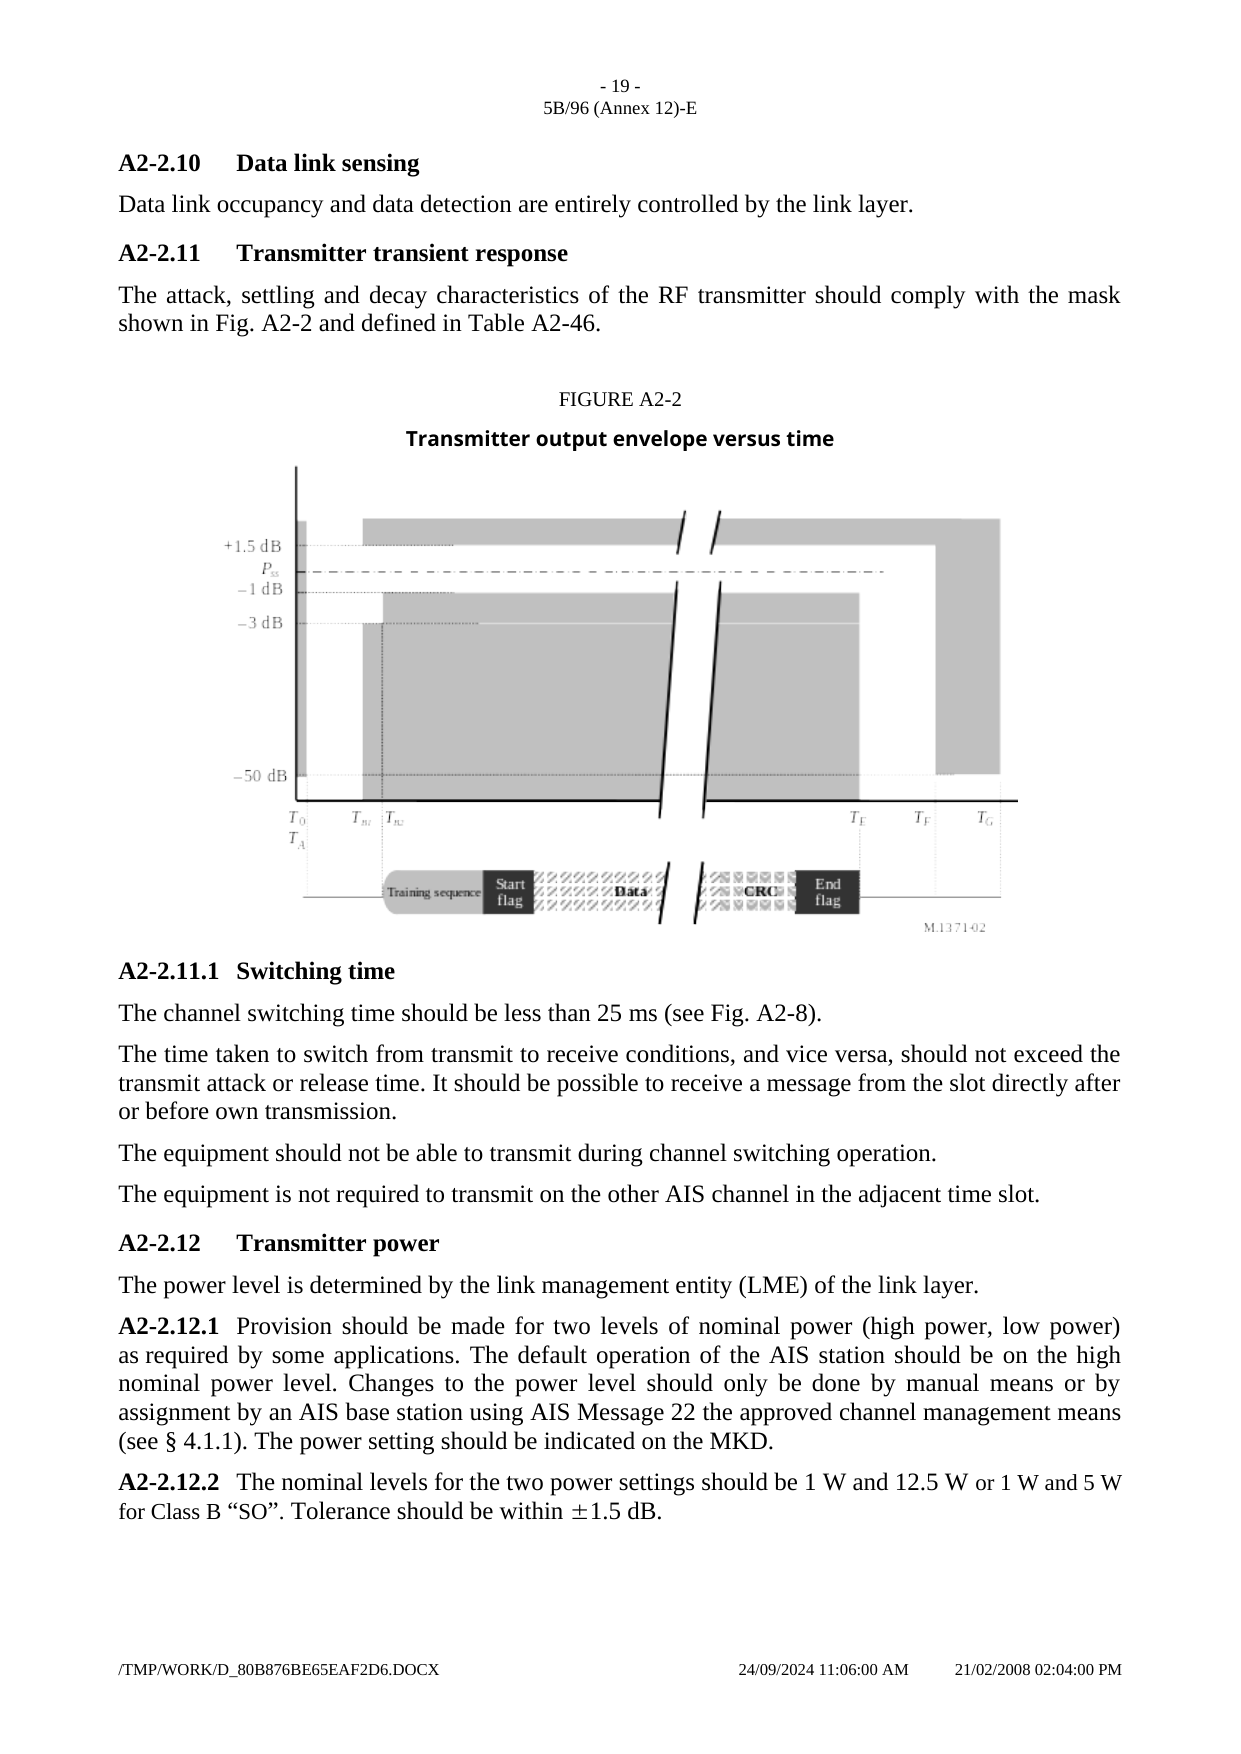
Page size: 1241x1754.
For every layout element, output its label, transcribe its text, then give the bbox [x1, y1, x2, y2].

text The equipment should not be able to transmit during channel switching operation. [118, 1138, 1122, 1166]
text The power level is determined by the link management entity (LME) of the link layer. [118, 1270, 1122, 1298]
subtitle 2.10 Data link sensing [118, 148, 1122, 176]
text The channel switching time should be less than 25 ms (see Fig. 8). [118, 998, 1122, 1026]
subtitle 2.12 Transmitter power [118, 1228, 1122, 1257]
text The attack, settling and decay characteristics of the RF transmitter should comply with the mask shown in Fig. 2 and defined in Table . [118, 280, 1122, 337]
text 2.12.1 Provision should be made for two levels of nominal power (high power, low power) as required by some applications. The default operation of the AIS station should be on the high nominal power level. Changes to the power level should be by . [118, 1311, 1122, 1455]
subtitle 2.11 Transmitter transient response [118, 238, 1122, 267]
subtitle 2.11.1 Switching time [118, 956, 1122, 985]
title Transmitter output envelope versus time [118, 424, 1122, 452]
text Data link occupancy and data detection are entirely controlled by the link layer. [118, 189, 1122, 218]
text The time taken to switch from transmit to receive conditions, and vice versa, should not exceed the transmit attack or release time. It should be possible to receive a message from the slot directly after or before own transmission. [118, 1039, 1122, 1125]
text Figure 2 [118, 387, 1122, 411]
text 2.12.2 The nominal levels for the two power settings should be 1 W and 12.5 W or 1 W and 5 W for Class B “SO”. Tolerance should be within 1.5 dB. [118, 1467, 1122, 1525]
text The equipment is not required to transmit on the other AIS channel in the adjacent time slot. [118, 1179, 1122, 1208]
